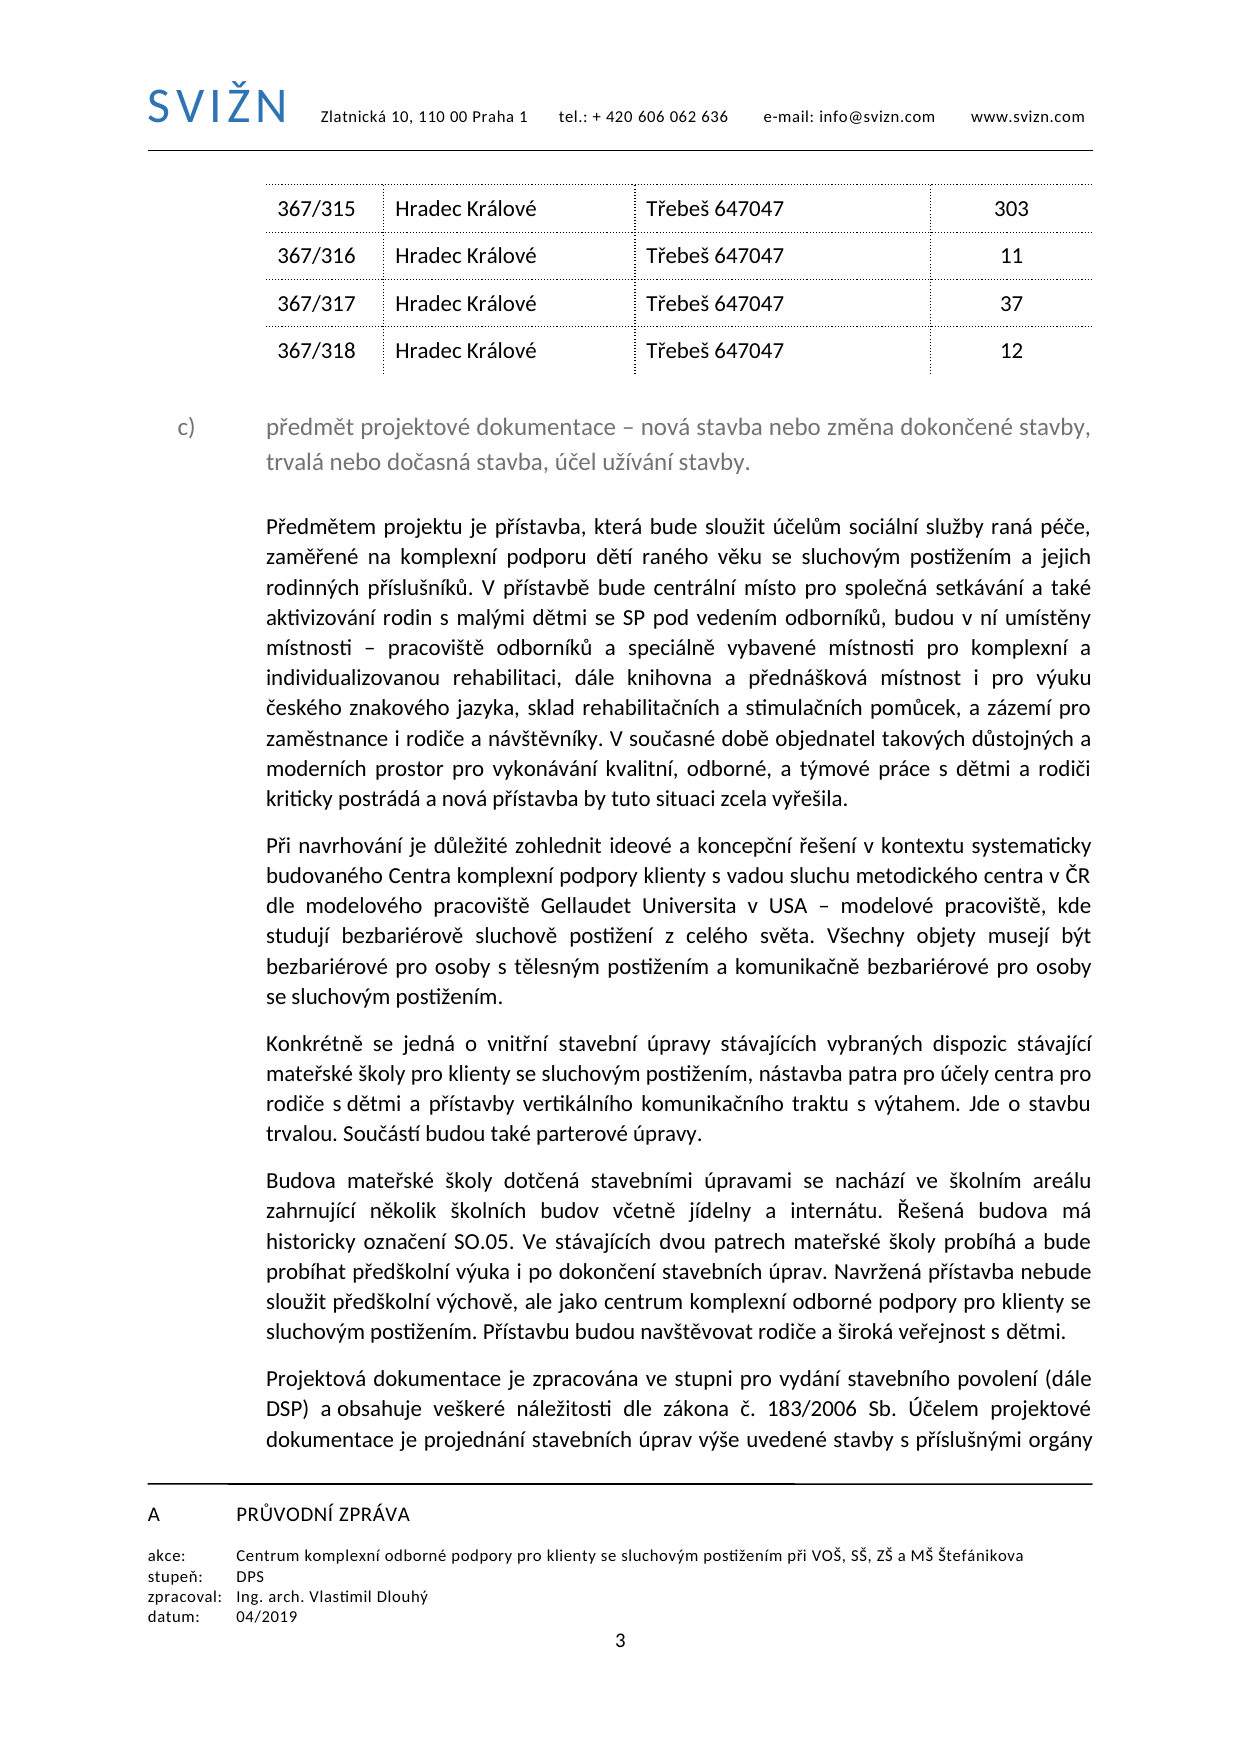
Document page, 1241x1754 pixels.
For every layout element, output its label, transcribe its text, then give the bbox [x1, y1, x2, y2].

table_cell Třebeš 647047 [635, 184, 930, 232]
table_cell 37 [930, 279, 1093, 326]
table_cell Hradec Králové [384, 279, 635, 326]
text Předmětem projektu je přístavba, která bude sloužit účelům sociální služby raná péče, zaměřené na komplexní podporu dětí raného věku se sluchovým postižením a jejich rodinných příslušníků. V přístavbě bude centrální místo pro společná setkávání a také aktivizování rodin s malými dětmi se SP pod vedením odborníků, budou v ní umístěny místnosti – pracoviště odborníků a speciálně vybavené místnosti pro komplexní a individualizovanou rehabilitaci, dále knihovna a přednášková místnost i pro výuku českého znakového jazyka, sklad rehabilitačních a stimulačních pomůcek, a zázemí pro zaměstnance i rodiče a návštěvníky. V současné době objednatel takových důstojných a moderních prostor pro vykonávání kvalitní, odborné, a týmové práce s dětmi a rodiči kriticky postrádá a nová přístavba by tuto situaci zcela vyřešila. [266, 512, 1093, 812]
table_cell Hradec Králové [384, 326, 635, 373]
table_cell Třebeš 647047 [635, 232, 930, 279]
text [266, 1364, 1093, 1453]
table_cell 11 [930, 232, 1093, 279]
table_cell 367/316 [266, 232, 384, 279]
table_cell 367/317 [266, 279, 384, 326]
table_cell Hradec Králové [384, 232, 635, 279]
table_cell Třebeš 647047 [635, 326, 930, 373]
text Při navrhování je důležité zohlednit ideové a koncepční řešení v kontextu systematicky budovaného Centra komplexní podpory klienty s vadou sluchu metodického centra v ČR dle modelového pracoviště Gellaudet Universita v USA – modelové pracoviště, kde studují bezbariérově sluchově postižení z celého světa. Všechny objety musejí být bezbariérové pro osoby s tělesným postižením a komunikačně bezbariérové pro osoby se sluchovým postižením. [266, 831, 1093, 1010]
text Konkrétně se jedná o vnitřní stavební úpravy stávajících vybraných dispozic stávající mateřské školy pro klienty se sluchovým postižením, nástavba patra pro účely centra pro rodiče s dětmi a přístavby vertikálního komunikačního traktu s výtahem. Jde o stavbu trvalou. Součástí budou také parterové úpravy. [266, 1029, 1093, 1147]
table_cell Hradec Králové [384, 184, 635, 232]
table_cell 303 [930, 184, 1093, 232]
text Budova mateřské školy dotčená stavebními úpravami se nachází ve školním areálu zahrnující několik školních budov včetně jídelny a internátu. Řešená budova má historicky označení SO.05. Ve stávajících dvou patrech mateřské školy probíhá a bude probíhat předškolní výuka i po dokončení stavebních úprav. Navržená přístavba nebude sloužit předškolní výchově, ale jako centrum komplexní odborné podpory pro klienty se sluchovým postižením. Přístavbu budou navštěvovat rodiče a široká veřejnost s dětmi. [266, 1166, 1093, 1345]
table_cell Třebeš 647047 [635, 279, 930, 326]
table_cell 367/318 [266, 326, 384, 373]
table_cell 367/315 [266, 184, 384, 232]
table_cell 12 [930, 326, 1093, 373]
subtitle předmět projektové dokumentace – nová stavba nebo změna dokončené stavby, trvalá nebo dočasná stavba, účel užívání stavby. [177, 411, 1093, 476]
